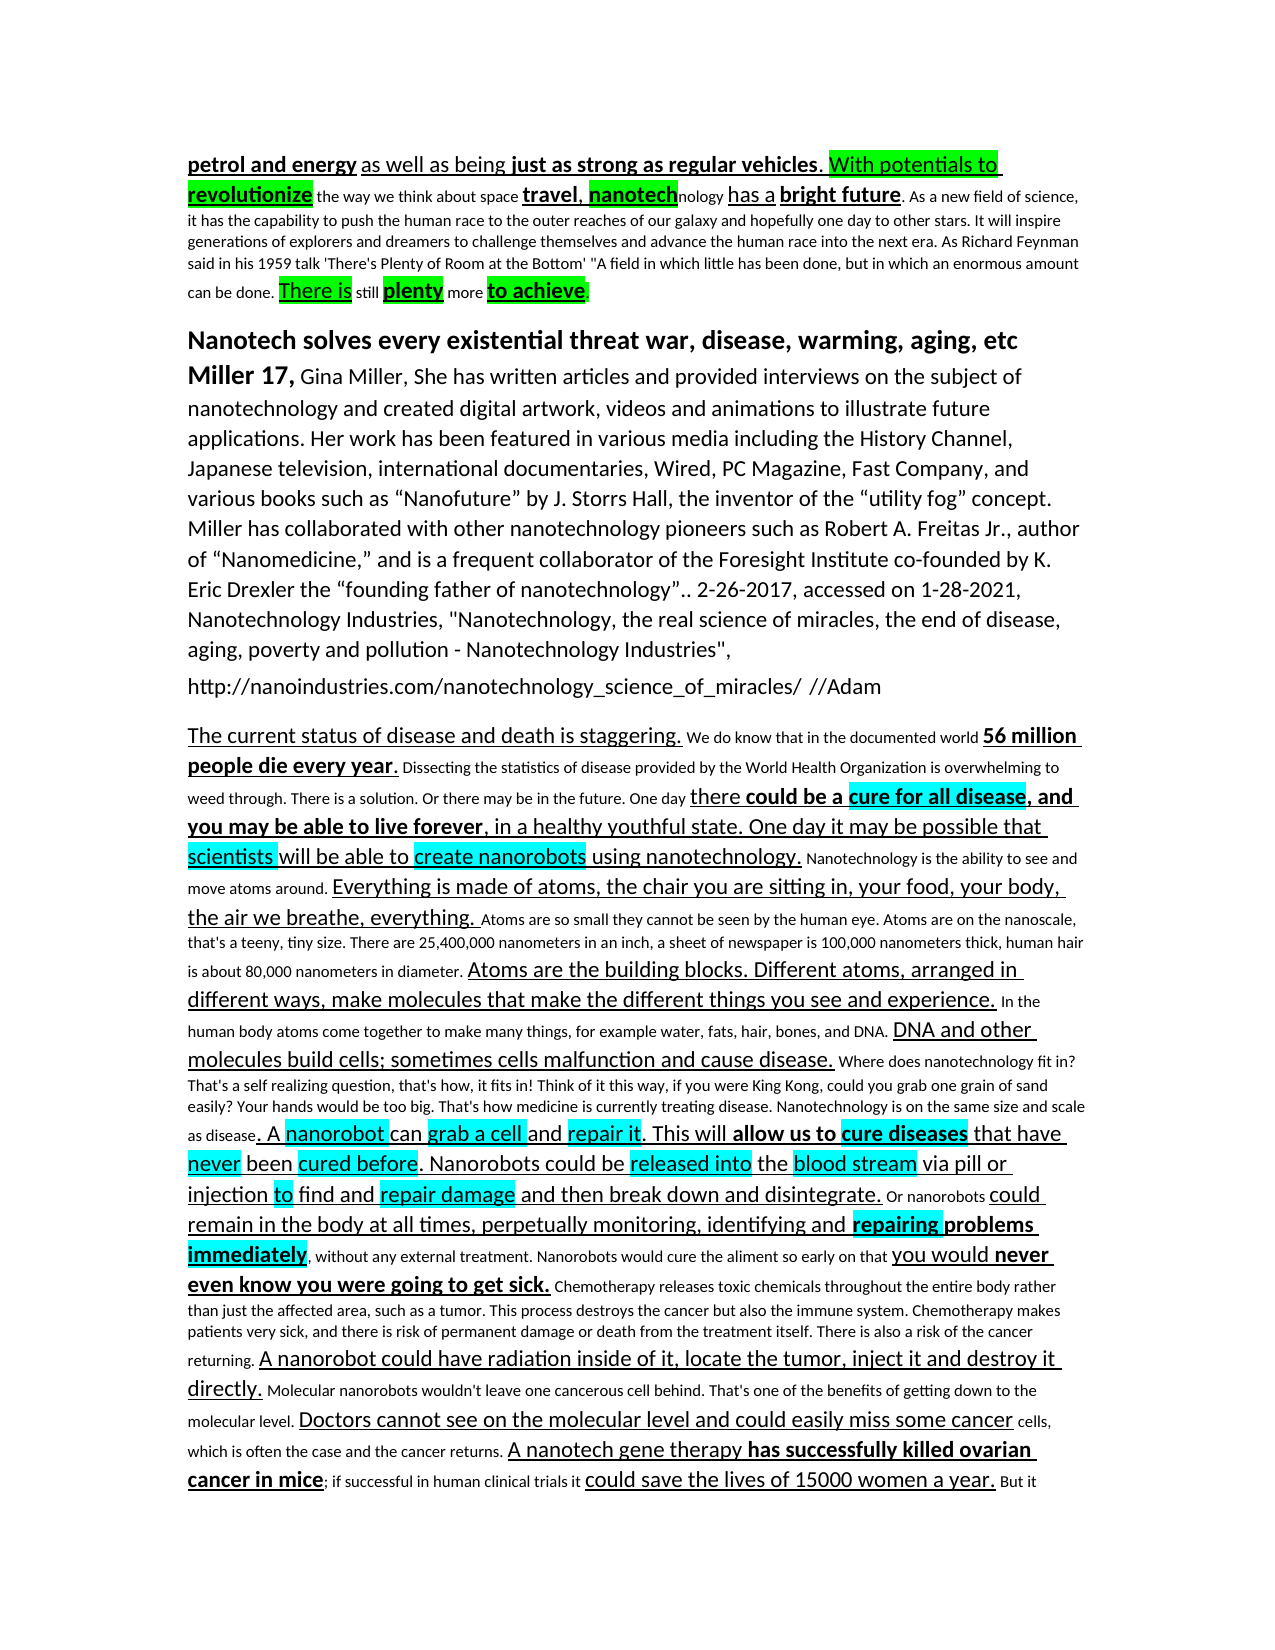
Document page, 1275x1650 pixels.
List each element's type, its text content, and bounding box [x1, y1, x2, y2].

text Miller 17, Gina Miller, She has written articles and provided interviews on the subject of nanotechnology and created digital artwork, videos and animations to illustrate future applications. Her work has been featured in various media including the History Channel, Japanese television, international documentaries, Wired, PC Magazine, Fast Company, and various books such as “Nanofuture” by J. Storrs Hall, the inventor of the “utility fog” concept. Miller has collaborated with other nanotechnology pioneers such as Robert A. Freitas Jr., author of “Nanomedicine,” and is a frequent collaborator of the Foresight Institute co-founded by K. Eric Drexler the “founding father of nanotechnology”.. 2-26-2017, accessed on 1-28-2021, Nanotechnology Industries, "Nanotechnology, the real science of miracles, the end of disease, aging, poverty and pollution - Nanotechnology Industries", http://nanoindustries.com/nanotechnology_science_of_miracles/ //Adam [187, 358, 1087, 702]
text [187, 721, 1087, 1493]
subtitle Nanotech solves every existential threat war, disease, warming, aging, etc [187, 323, 1087, 356]
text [187, 150, 1087, 304]
